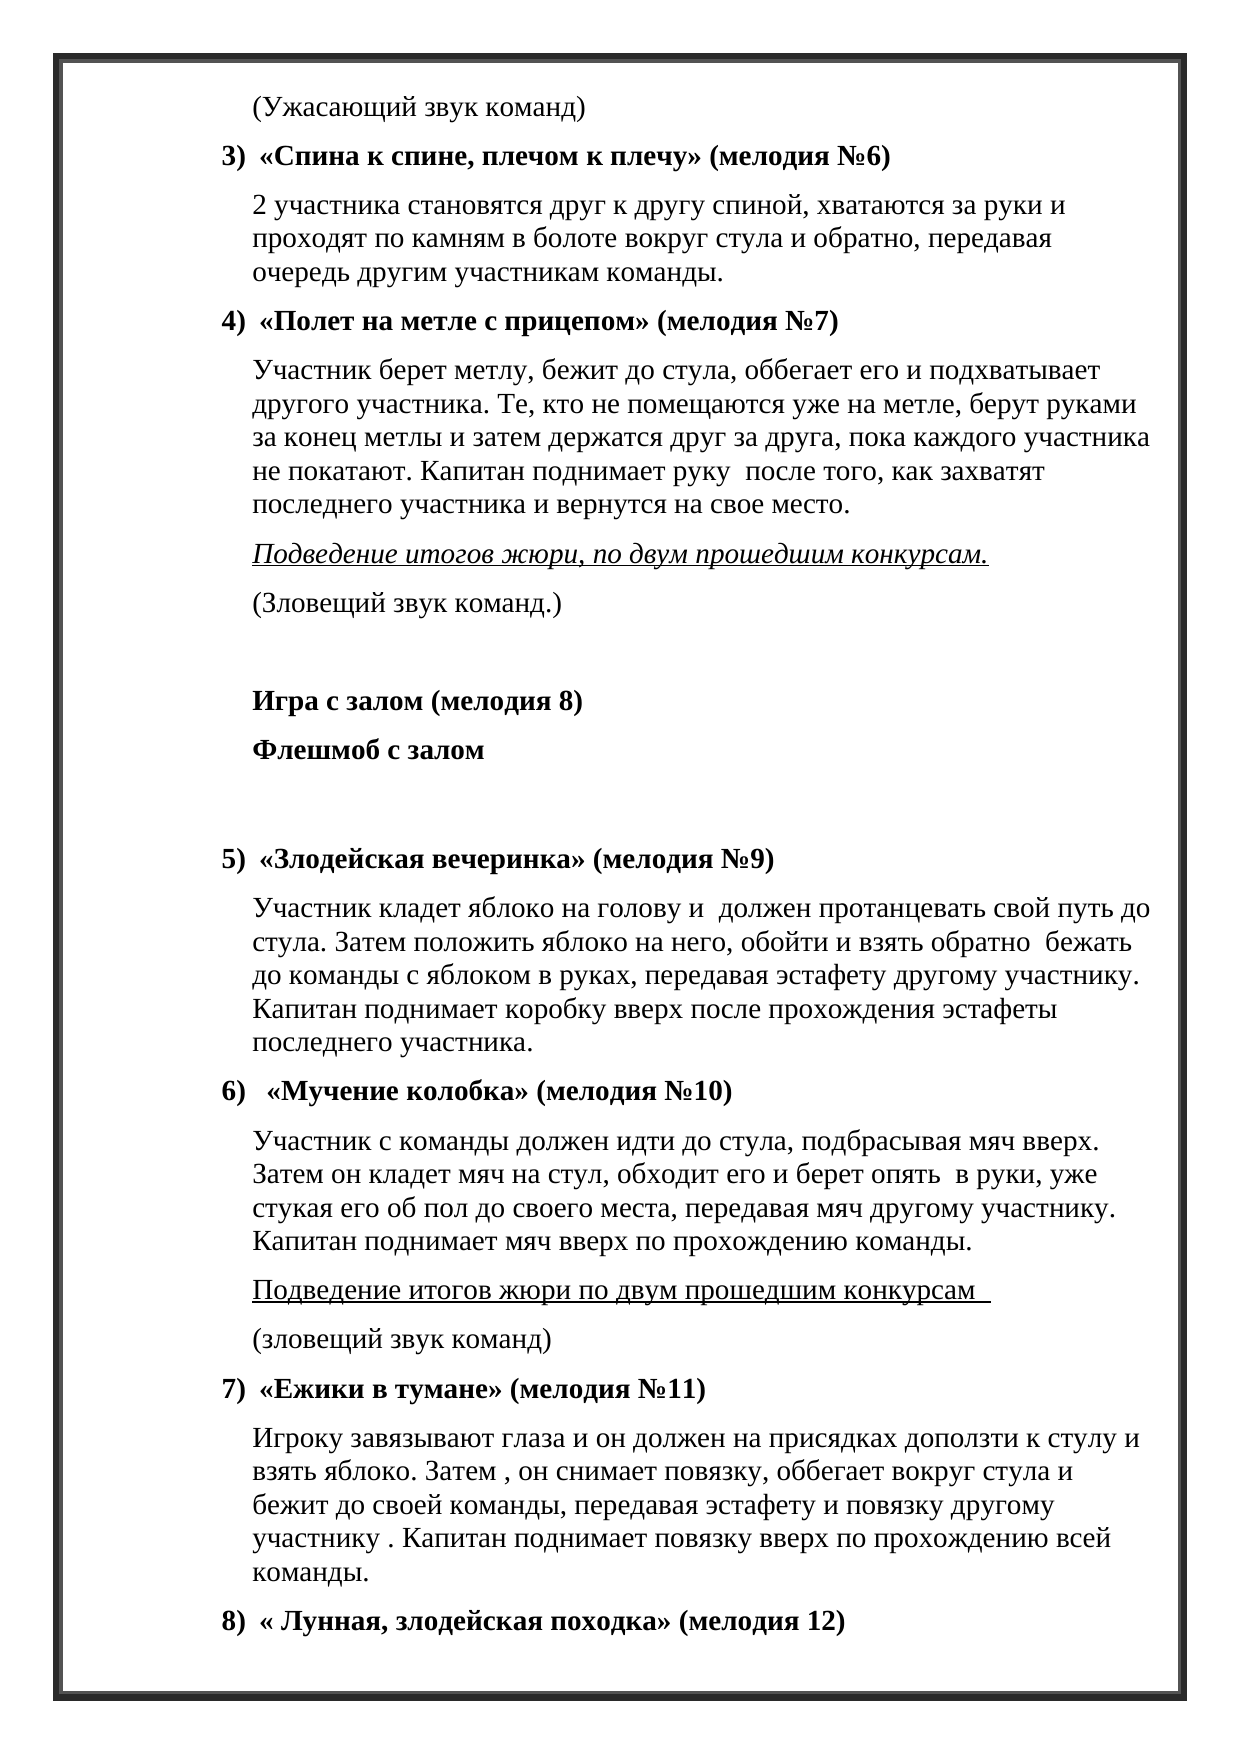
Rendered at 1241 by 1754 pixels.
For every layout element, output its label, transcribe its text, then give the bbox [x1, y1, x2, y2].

text Подведение итогов жюри по двум прошедшим конкурсам [252, 1272, 1152, 1306]
list « Лунная, злодейская походка» (мелодия 12) [221, 1603, 1152, 1637]
list «Спина к спине, плечом к плечу» (мелодия №6) [221, 138, 1152, 171]
text Участник берет метлу, бежит до стула, оббегает его и подхватывает другого участника. Те, кто не помещаются уже на метле, берут руками за конец метлы и затем держатся друг за друга, пока каждого участника не покатают. Капитан поднимает руку после того, как захватят последнего участника и вернутся на свое место. [252, 352, 1152, 520]
list «Ежики в тумане» (мелодия №11) [221, 1371, 1152, 1404]
text Игроку завязывают глаза и он должен на присядках доползти к стулу и взять яблоко. Затем , он снимает повязку, оббегает вокруг стула и бежит до своей команды, передавая эстафету и повязку другому участнику . Капитан поднимает повязку вверх по прохождению всей команды. [252, 1420, 1152, 1588]
list «Злодейская вечеринка» (мелодия №9) [221, 841, 1152, 874]
text Игра с залом (мелодия 8) [252, 683, 1152, 717]
text Флешмоб с залом [252, 732, 1152, 766]
text (зловещий звук команд) [252, 1322, 1152, 1355]
text 2 участника становятся друг к другу спиной, хватаются за руки и проходят по камням в болоте вокруг стула и обратно, передавая очередь другим участникам команды. [252, 187, 1152, 288]
text (Зловещий звук команд.) [252, 585, 1152, 618]
text Участник с команды должен идти до стула, подбрасывая мяч вверх. Затем он кладет мяч на стул, обходит его и берет опять в руки, уже стукая его об пол до своего места, передавая мяч другому участнику. Капитан поднимает мяч вверх по прохождению команды. [252, 1123, 1152, 1257]
list «Мучение колобка» (мелодия №10) [221, 1073, 1152, 1107]
text Участник кладет яблоко на голову и должен протанцевать свой путь до стула. Затем положить яблоко на него, обойти и взять обратно бежать до команды с яблоком в руках, передавая эстафету другому участнику. Капитан поднимает коробку вверх после прохождения эстафеты последнего участника. [252, 890, 1152, 1058]
list «Полет на метле с прицепом» (мелодия №7) [221, 303, 1152, 337]
text Подведение итогов жюри, по двум прошедшим конкурсам. [252, 536, 1152, 569]
text (Ужасающий звук команд) [252, 89, 1152, 122]
